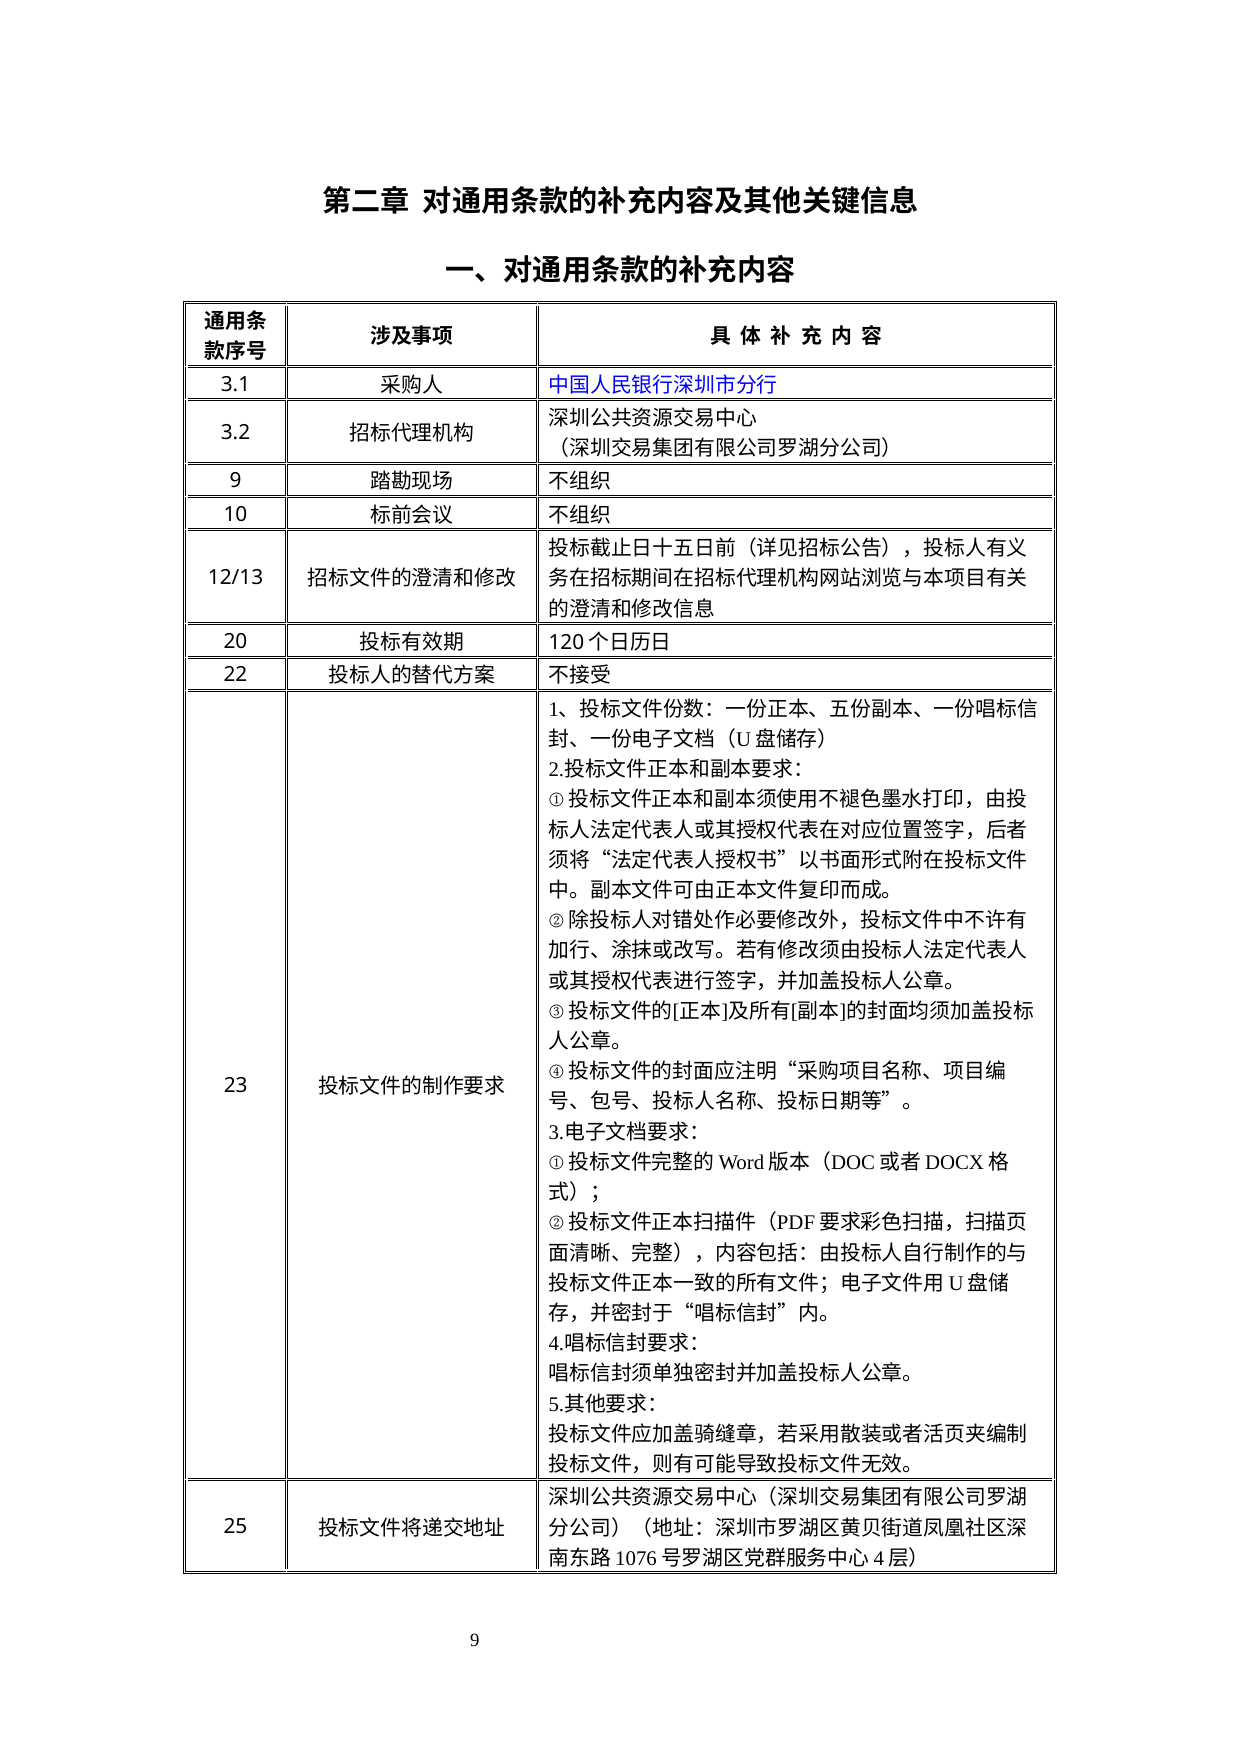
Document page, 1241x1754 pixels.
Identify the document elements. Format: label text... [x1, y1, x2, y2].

table_header 通用条款序号 [186, 304, 286, 365]
table_cell 招标代理机构 [288, 401, 536, 462]
table_cell 投标文件的制作要求 [288, 692, 536, 1477]
table_cell 20 [184, 622, 286, 656]
subtitle 一、对通用条款的补充内容 [187, 246, 1053, 289]
table_cell 12/13 [184, 528, 286, 622]
table_cell 投标文件将递交地址 [286, 1481, 537, 1571]
table_cell 不接受 [539, 656, 1054, 689]
subtitle 第二章 对通用条款的补充内容及其他关键信息 [187, 177, 1053, 219]
table_cell 不组织 [537, 495, 1056, 528]
table_header 涉及事项 [286, 304, 537, 365]
table_cell 踏勘现场 [288, 465, 536, 495]
table_cell 120个日历日 [537, 622, 1056, 656]
table_cell 投标有效期 [288, 625, 536, 656]
table_cell 招标文件的澄清和修改 [288, 531, 536, 622]
table_cell 深圳公共资源交易中心 （深圳交易集团有限公司罗湖分公司） [537, 398, 1056, 462]
table_cell 1、投标文件份数：一份正本、五份副本、一份唱标信封、一份电子文档（U盘储存） 2.投标文件正本和副本要求： ①投标文件正本和副本须使用不褪色墨水打印，由投标人法定代表人或其授权代表在对应位置签字，后者须将“法定代表人授权书”以书面形式附在投标文件中。副本文件可由正本文件复印而成。 ②除投标人对错处作必要修改外，投标文件中不许有加行、涂抹或改写。若有修改须由投标人法定代表人或其授权代表进行签字，并加盖投标人公章。 ③投标文件的[正本]及所有[副本]的封面均须加盖投标人公章。 ④投标文件的封面应注明“采购项目名称、项目编号、包号、投标人名称、投标日期等”。 3.电子文档要求： ①投标文件完整的Word版本（DOC或者DOCX格式）； ②投标文件正本扫描件（PDF要求彩色扫描，扫描页面清晰、完整），内容包括：由投标人自行制作的与投标文件正本一致的所有文件；电子文件用U盘储存，并密封于“唱标信封”内。 4.唱标信封要求： 唱标信封须单独密封并加盖投标人公章。 5.其他要求： 投标文件应加盖骑缝章，若采用散装或者活页夹编制投标文件，则有可能导致投标文件无效。 [537, 689, 1056, 1477]
table_cell 投标截止日十五日前（详见招标公告），投标人有义务在招标期间在招标代理机构网站浏览与本项目有关的澄清和修改信息 [537, 528, 1056, 622]
table_cell 深圳公共资源交易中心（深圳交易集团有限公司罗湖分公司）（地址：深圳市罗湖区黄贝街道凤凰社区深南东路1076号罗湖区党群服务中心4层） [537, 1478, 1054, 1571]
table_cell 中国人民银行深圳市分行 [539, 365, 1054, 398]
table_cell 投标人的替代方案 [288, 659, 536, 689]
table_cell 23 [184, 689, 286, 1477]
table_cell 10 [184, 495, 286, 528]
table_cell 22 [186, 656, 285, 689]
table_cell 标前会议 [288, 498, 536, 528]
table_cell 9 [186, 462, 285, 495]
table_cell 3.1 [186, 365, 285, 398]
table_header 具 体 补 充 内 容 [537, 304, 1054, 365]
table_cell 3.2 [184, 398, 286, 462]
table_cell 25 [186, 1478, 286, 1571]
table_cell 采购人 [288, 368, 536, 398]
table_cell 不组织 [539, 462, 1054, 495]
